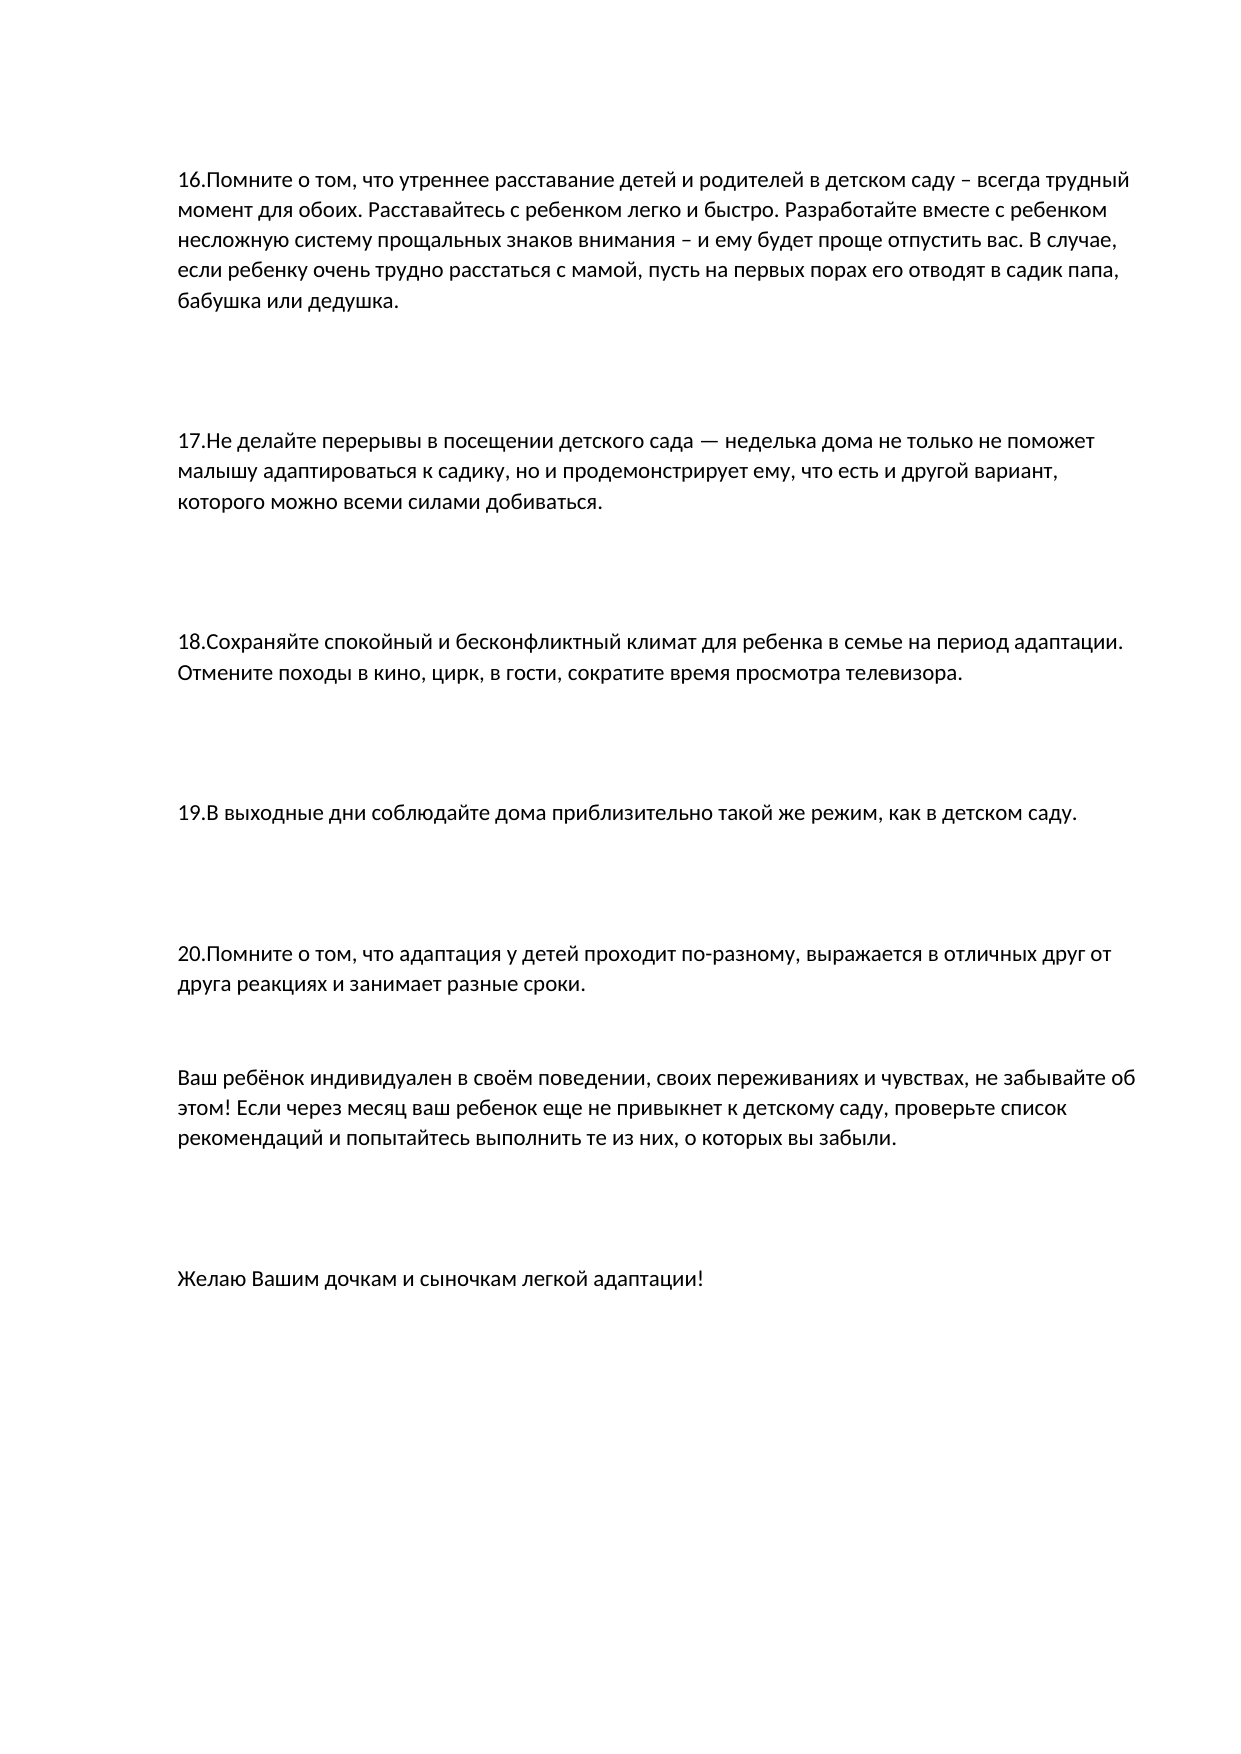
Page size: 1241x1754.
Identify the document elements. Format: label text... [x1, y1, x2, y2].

text 19.В выходные дни соблюдайте дома приблизительно такой же режим, как в детском саду. [177, 798, 1152, 826]
text 16.Помните о том, что утреннее расставание детей и родителей в детском саду – всегда трудный момент для обоих. Расставайтесь с ребенком легко и быстро. Разработайте вместе с ребенком несложную систему прощальных знаков внимания – и ему будет проще отпустить вас. В случае, если ребенку очень трудно расстаться с мамой, пусть на первых порах его отводят в садик папа, бабушка или дедушка. [177, 165, 1152, 314]
text 20.Помните о том, что адаптация у детей проходит по-разному, выражается в отличных друг от друга реакциях и занимает разные сроки. [177, 939, 1152, 997]
text Ваш ребёнок индивидуален в своём поведении, своих переживаниях и чувствах, не забывайте об этом! Если через месяц ваш ребенок еще не привыкнет к детскому саду, проверьте список рекомендаций и попытайтесь выполнить те из них, о которых вы забыли. [177, 1063, 1152, 1151]
text Желаю Вашим дочкам и сыночкам легкой адаптации! [177, 1264, 1152, 1292]
text 18.Сохраняйте спокойный и бесконфликтный климат для ребенка в семье на период адаптации. Отмените походы в кино, цирк, в гости, сократите время просмотра телевизора. [177, 627, 1152, 686]
text 17.Не делайте перерывы в посещении детского сада — неделька дома не только не поможет малышу адаптироваться к садику, но и продемонстрирует ему, что есть и другой вариант, которого можно всеми силами добиваться. [177, 426, 1152, 515]
